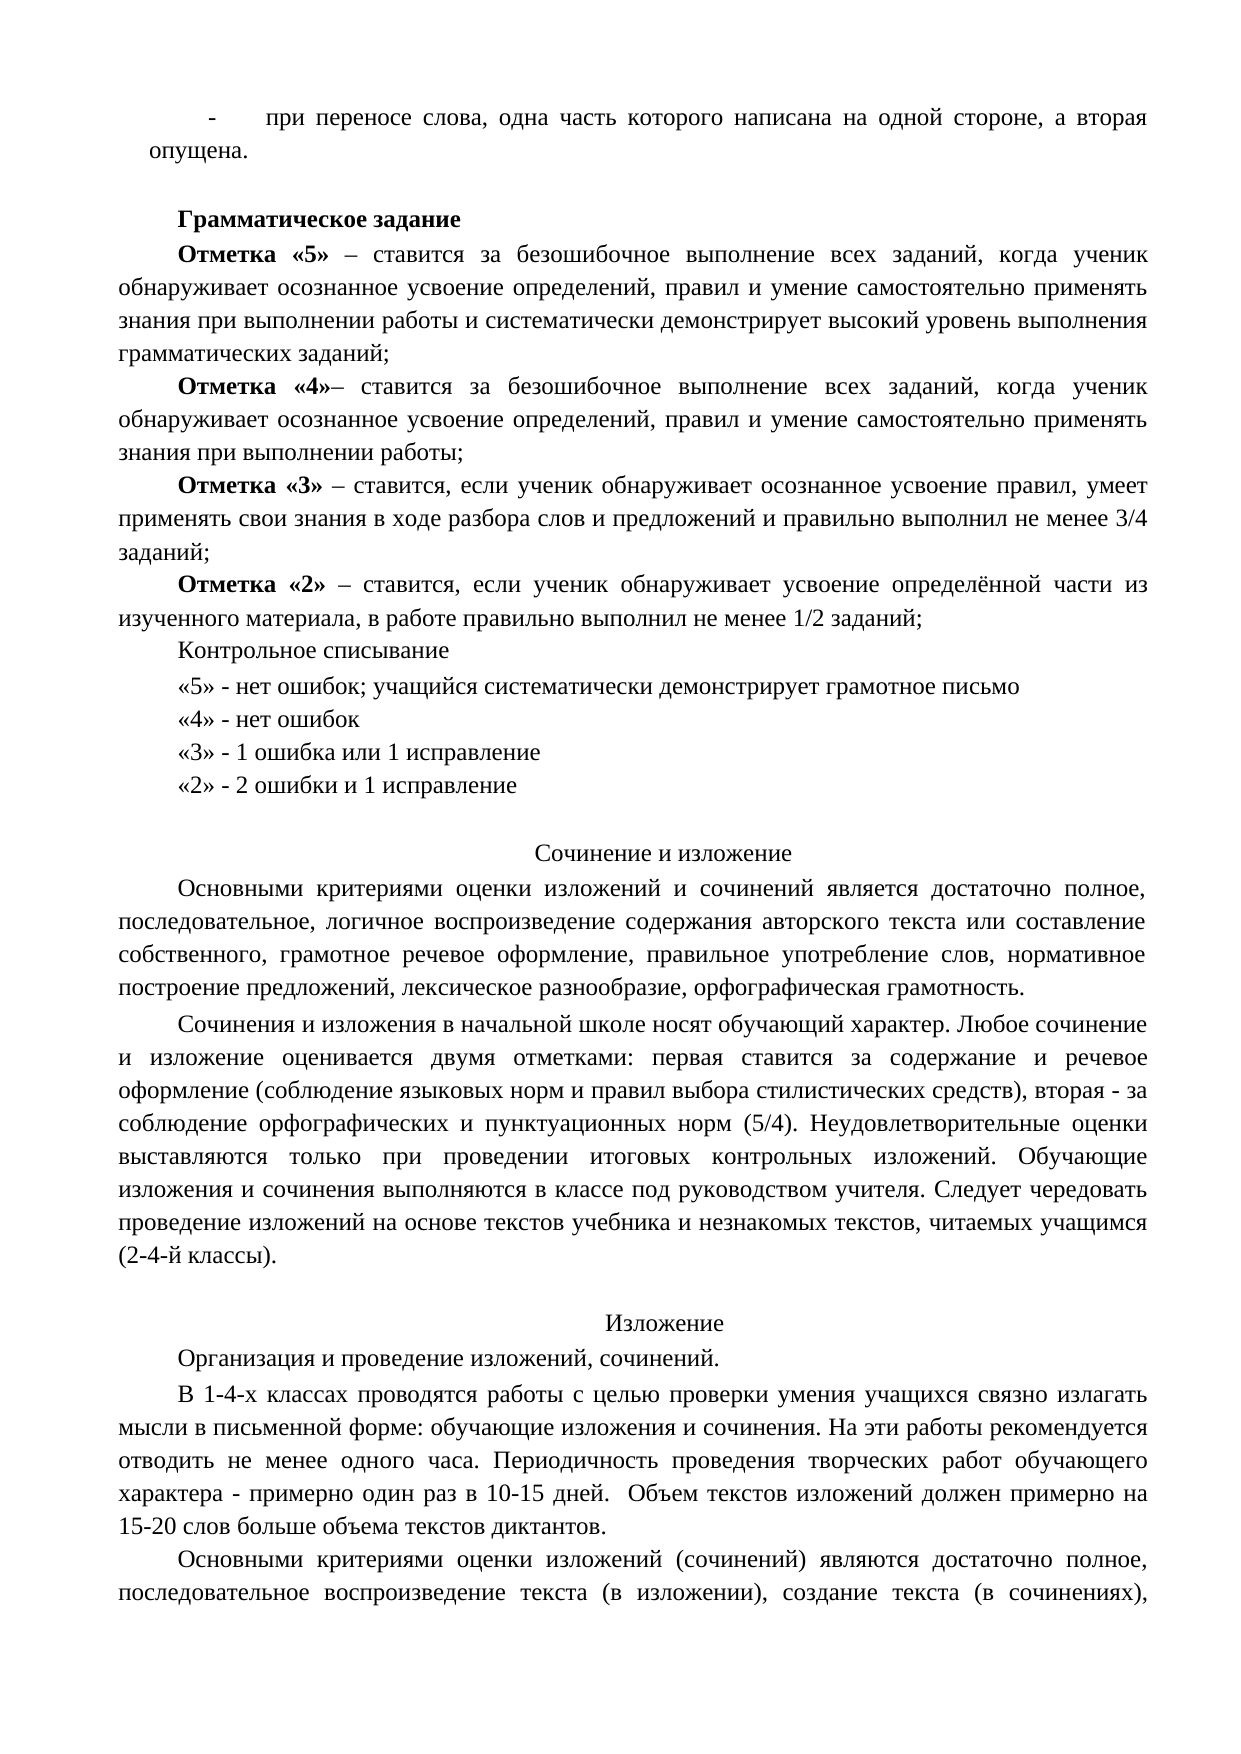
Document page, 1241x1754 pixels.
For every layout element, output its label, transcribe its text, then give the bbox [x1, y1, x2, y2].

text Отметка «3» – ставится, если ученик обнаруживает осознанное усвоение правил, умеет применять свои знания в ходе разбора слов и предложений и правильно выполнил не менее 3/4 заданий; [118, 471, 1149, 565]
list при переносе слова, одна часть которого написана на одной стороне, а вторая опущена. [149, 102, 1149, 163]
text Изложение [118, 1308, 1152, 1337]
text Основными критериями оценки изложений и сочинений является достаточно полное, последовательное, логичное воспроизведение содержания авторского текста или составление собственного, грамотное речевое оформление, правильное употребление слов, нормативное построение предложений, лексическое разнообразие, орфографическая грамотность. [118, 873, 1146, 1001]
text Отметка «5» – ставится за безошибочное выполнение всех заданий, когда ученик обнаруживает осознанное усвоение определений, правил и умение самостоятельно применять знания при выполнении работы и систематически демонстрирует высокий уровень выполнения грамматических заданий; [118, 239, 1149, 367]
text «4» - нет ошибок [118, 704, 1149, 733]
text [118, 1544, 1149, 1606]
text Отметка «4»– ставится за безошибочное выполнение всех заданий, когда ученик обнаруживает осознанное усвоение определений, правил и умение самостоятельно применять знания при выполнении работы; [118, 371, 1149, 466]
text В 1-4-х классах проводятся работы с целью проверки умения учащихся связно излагать мысли в письменной форме: обучающие изложения и сочинения. На эти работы рекомендуется отводить не менее одного часа. Периодичность проведения творческих работ обучающего характера - примерно один раз в 10-15 дней. Объем текстов изложений должен примерно на 15-20 слов больше объема текстов диктантов. [118, 1379, 1149, 1540]
text «3» - 1 ошибка или 1 исправление [118, 737, 1149, 766]
text Контрольное списывание [118, 636, 1149, 664]
text «5» - нет ошибок; учащийся систематически демонстрирует грамотное письмо [118, 671, 1149, 700]
text Отметка «2» – ставится, если ученик обнаруживает усвоение определённой части из изученного материала, в работе правильно выполнил не менее 1/2 заданий; [118, 569, 1149, 631]
text «2» - 2 ошибки и 1 исправление [118, 770, 1137, 799]
text Сочинения и изложения в начальной школе носят обучающий характер. Любое сочинение и изложение оценивается двумя отметками: первая ставится за содержание и речевое оформление (соблюдение языковых норм и правил выбора стилистических средств), вторая - за соблюдение орфографических и пунктуационных норм (5/4). Неудовлетворительные оценки выставляются только при проведении итоговых контрольных изложений. Обучающие изложения и сочинения выполняются в классе под руководством учителя. Следует чередовать проведение изложений на основе текстов учебника и незнакомых текстов, читаемых учащимся (2-4-й классы). [118, 1009, 1149, 1268]
text Сочинение и изложение [118, 838, 1149, 866]
text Грамматическое задание [118, 204, 1149, 232]
text Организация и проведение изложений, сочинений. [118, 1343, 1149, 1372]
